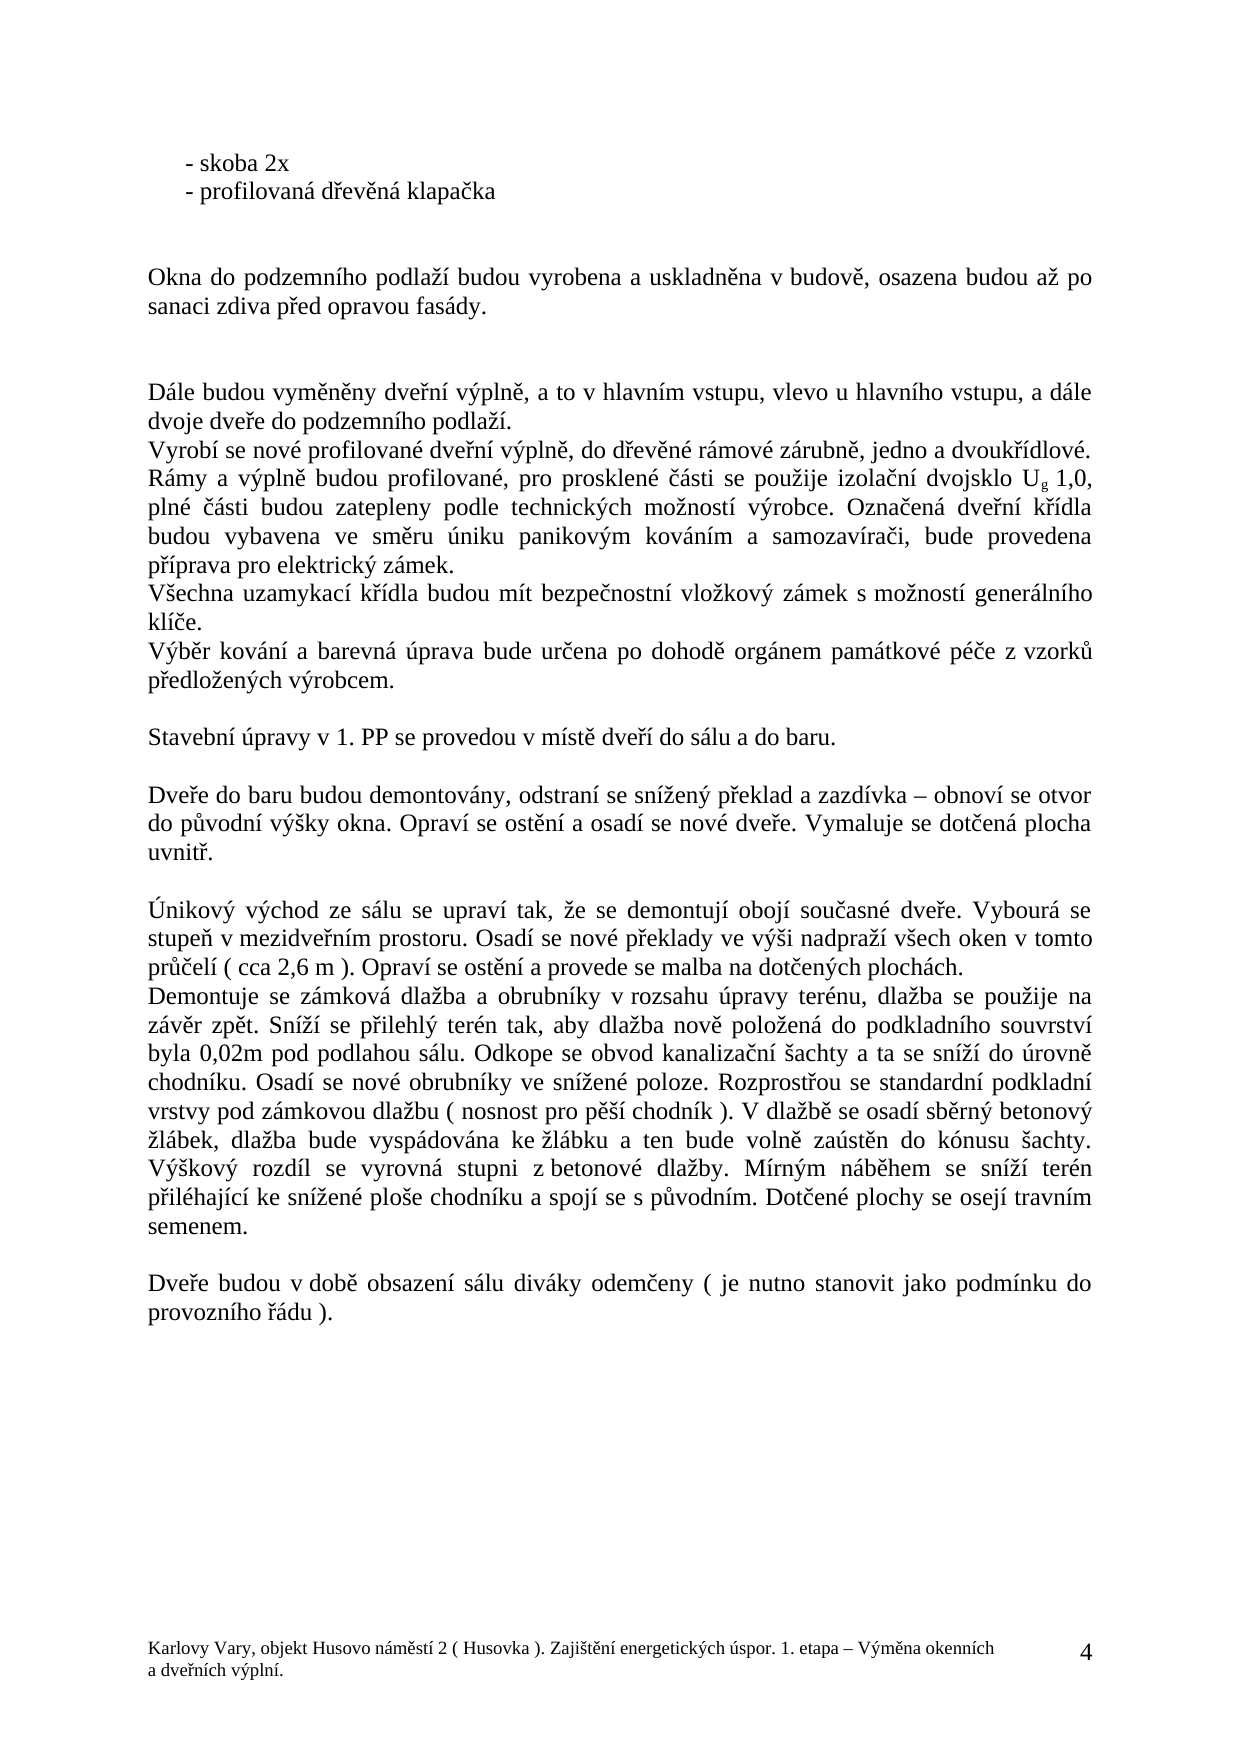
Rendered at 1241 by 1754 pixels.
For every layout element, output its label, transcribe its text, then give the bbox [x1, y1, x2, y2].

text Demontuje se zámková dlažba a obrubníky v rozsahu úpravy terénu, dlažba se použije na závěr zpět. Sníží se přilehlý terén tak, aby dlažba nově položená do podkladního souvrství byla 0,02m pod podlahou sálu. Odkope se obvod kanalizační šachty a ta se sníží do úrovně chodníku. Osadí se nové obrubníky ve snížené poloze. Rozprostřou se standardní podkladní vrstvy pod zámkovou dlažbu ( nosnost pro pěší chodník ). V dlažbě se osadí sběrný betonový žlábek, dlažba bude vyspádována ke žlábku a ten bude volně zaústěn do kónusu šachty. Výškový rozdíl se vyrovná stupni z betonové dlažby. Mírným náběhem se sníží terén přiléhající ke snížené ploše chodníku a spojí se s původním. Dotčené plochy se osejí travním semenem. [148, 981, 1093, 1240]
text Dveře do baru budou demontovány, odstraní se snížený překlad a zazdívka – obnoví se otvor do původní výšky okna. Opraví se ostění a osadí se nové dveře. Vymaluje se dotčená plocha uvnitř. [148, 780, 1093, 866]
text - skoba 2x [148, 148, 1093, 176]
text - profilovaná dřevěná klapačka [148, 176, 1093, 205]
text Okna do podzemního podlaží budou vyrobena a uskladněna v budově, osazena budou až po sanaci zdiva před opravou fasády. [148, 262, 1093, 320]
text Dále budou vyměněny dveřní výplně, a to v hlavním vstupu, vlevo u hlavního vstupu, a dále dvoje dveře do podzemního podlaží. [148, 377, 1093, 435]
text Únikový východ ze sálu se upraví tak, že se demontují obojí současné dveře. Vybourá se stupeň v mezidveřním prostoru. Osadí se nové překlady ve výši nadpraží všech oken v tomto průčelí ( cca 2,6 m ). Opraví se ostění a provede se malba na dotčených plochách. [148, 895, 1093, 981]
text Dveře budou v době obsazení sálu diváky odemčeny ( je nutno stanovit jako podmínku do provozního řádu ). [148, 1268, 1093, 1326]
text Stavební úpravy v 1. PP se provedou v místě dveří do sálu a do baru. [148, 722, 1093, 751]
text Výběr kování a barevná úprava bude určena po dohodě orgánem památkové péče z vzorků předložených výrobcem. [148, 636, 1093, 693]
text Všechna uzamykací křídla budou mít bezpečnostní vložkový zámek s možností generálního klíče. [148, 578, 1093, 636]
text Vyrobí se nové profilované dveřní výplně, do dřevěné rámové zárubně, jedno a dvoukřídlové. Rámy a výplně budou profilované, pro prosklené části se použije izolační dvojsklo Ug 1,0, plné části budou zatepleny podle technických možností výrobce. Označená dveřní křídla budou vybavena ve směru úniku panikovým kováním a samozavírači, bude provedena příprava pro elektrický zámek. [148, 435, 1093, 578]
